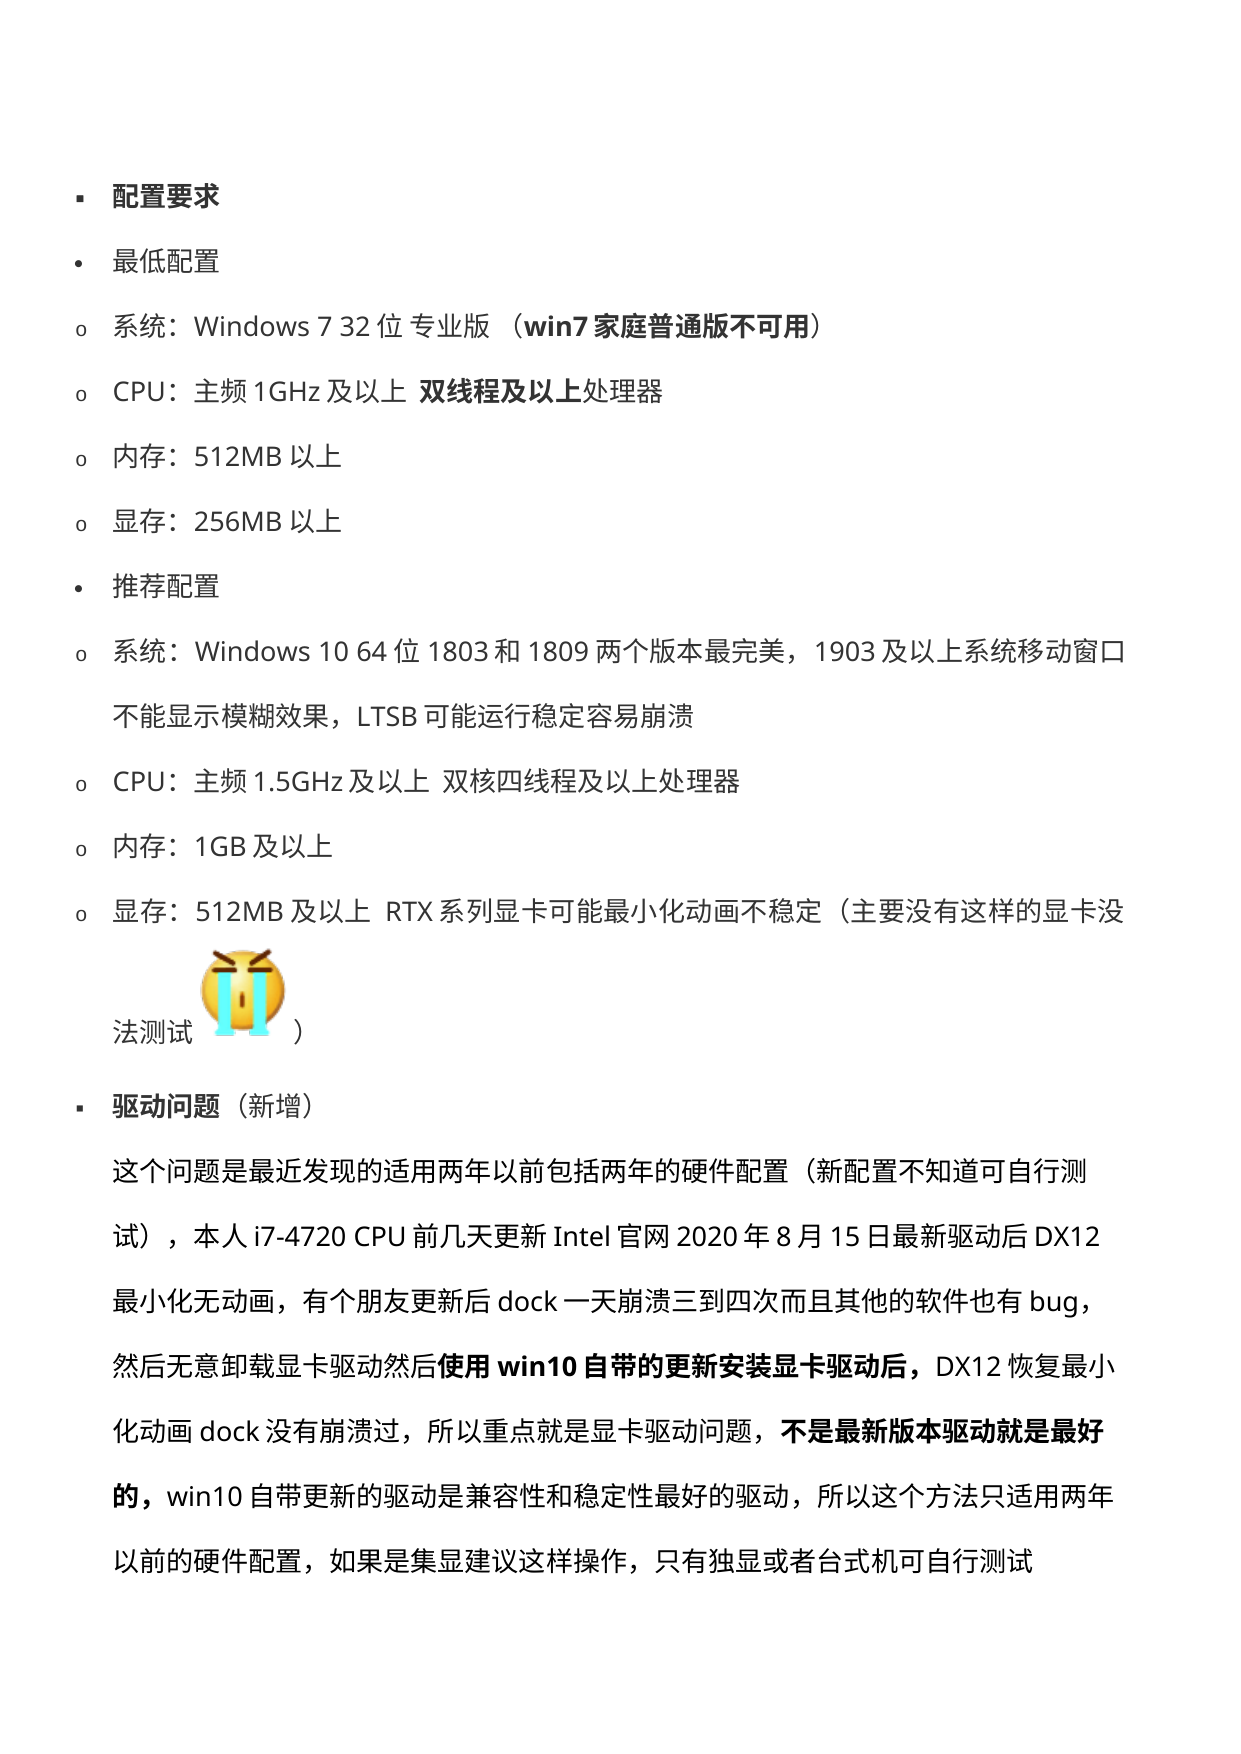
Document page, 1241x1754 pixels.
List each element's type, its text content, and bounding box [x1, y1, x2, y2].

list 系统：Windows 7 32位 专业版 （win7家庭普通版不可用） [75, 292, 1128, 357]
list 驱动问题（新增） [75, 1072, 1128, 1137]
list 内存：512MB以上 [75, 422, 1128, 487]
list 内存：1GB及以上 [75, 812, 1128, 877]
list 显存：256MB以上 [75, 487, 1128, 552]
list 显存：512MB及以上 RTX系列显卡可能最小化动画不稳定（主要没有这样的显卡没法测试） [75, 877, 1128, 1072]
picture [193, 942, 294, 1042]
list 最低配置 [75, 227, 1128, 292]
text 这个问题是最近发现的适用两年以前包括两年的硬件配置（新配置不知道可自行测试），本人i7-4720 CPU前几天更新Intel官网2020年8月15日最新驱动后DX12最小化无动画，有个朋友更新后dock一天崩溃三到四次而且其他的软件也有bug，然后无意卸载显卡驱动然后使用win10自带的更新安装显卡驱动后，DX12恢复最小化动画dock没有崩溃过，所以重点就是显卡驱动问题，不是最新版本驱动就是最好的，win10自带更新的驱动是兼容性和稳定性最好的驱动，所以这个方法只适用两年以前的硬件配置，如果是集显建议这样操作，只有独显或者台式机可自行测试 [112, 1137, 1128, 1592]
list CPU：主频1GHz及以上 双线程及以上处理器 [75, 357, 1128, 422]
list 推荐配置 [75, 552, 1128, 617]
list 系统：Windows 10 64位 1803和1809两个版本最完美，1903及以上系统移动窗口不能显示模糊效果，LTSB可能运行稳定容易崩溃 [75, 617, 1128, 747]
list CPU：主频1.5GHz及以上 双核四线程及以上处理器 [75, 747, 1128, 812]
list 配置要求 [75, 162, 1128, 227]
